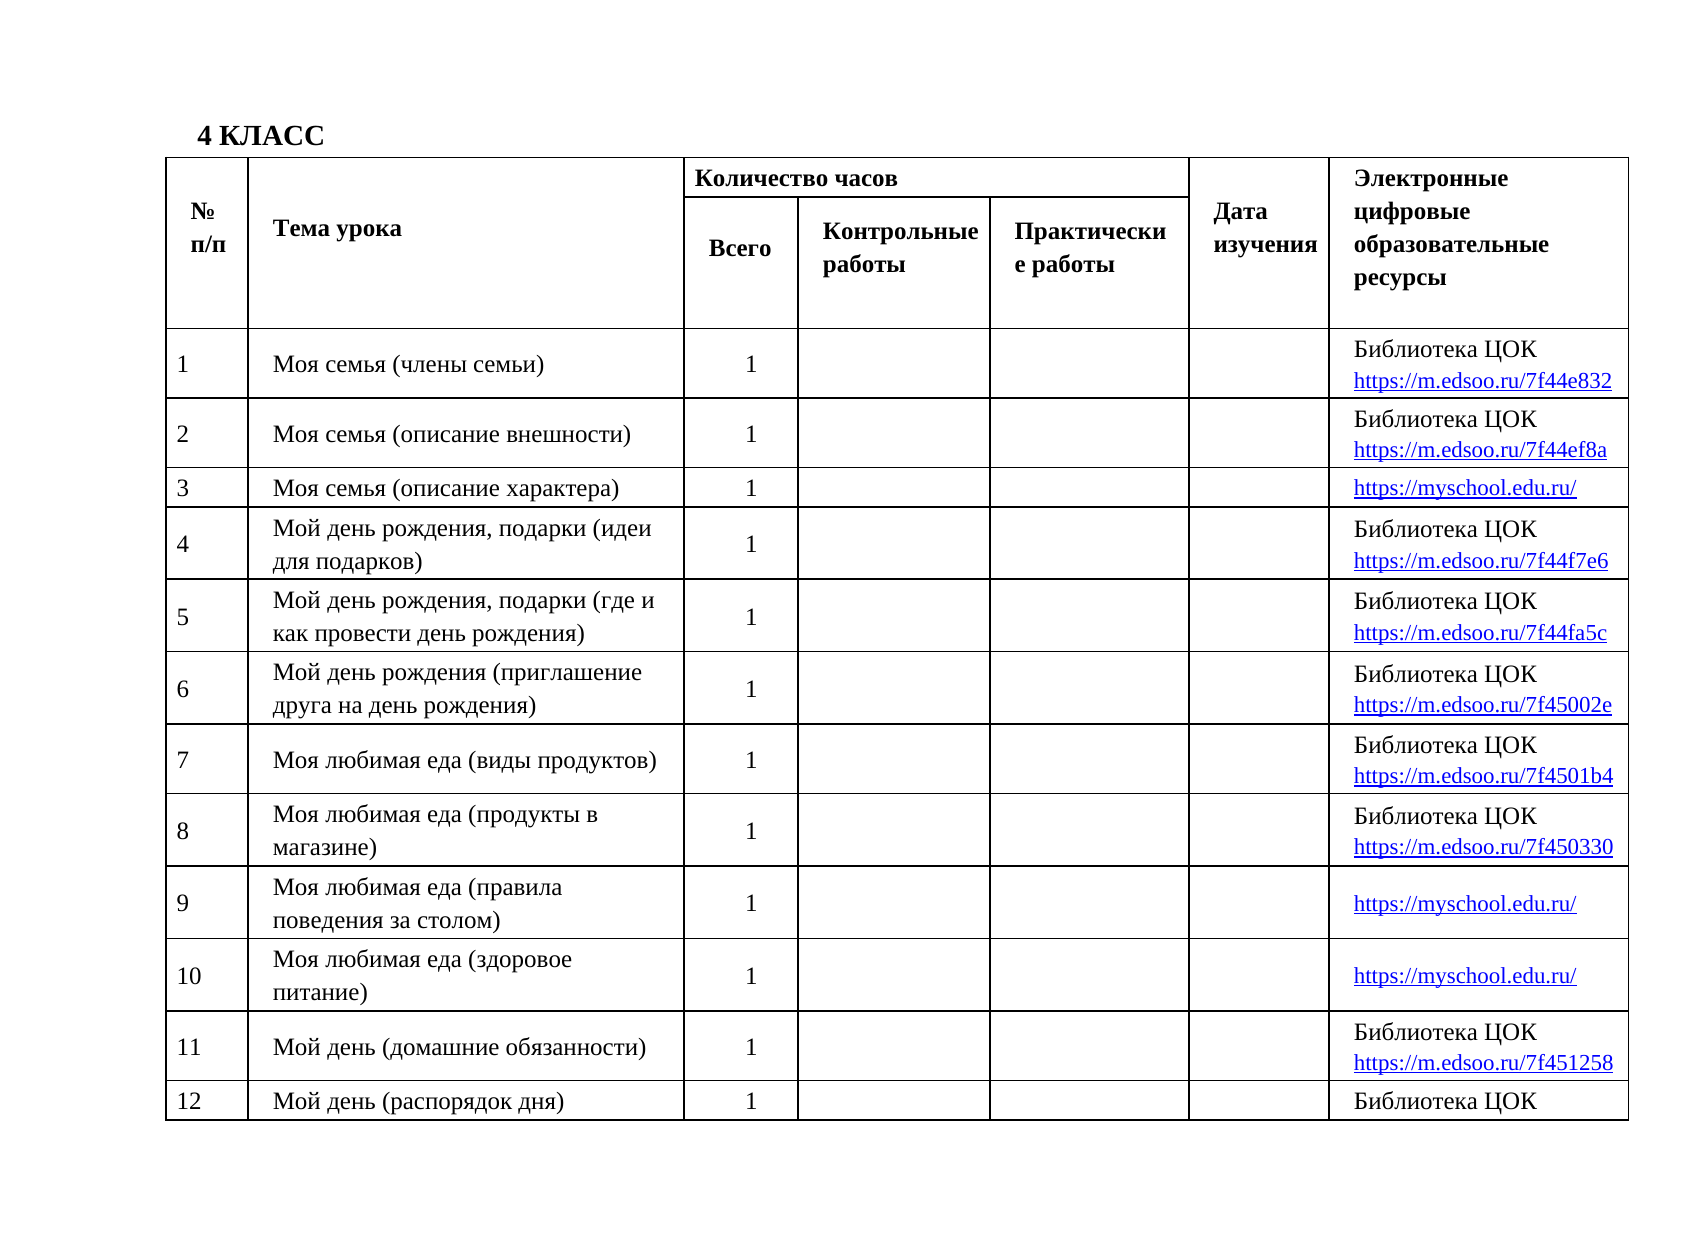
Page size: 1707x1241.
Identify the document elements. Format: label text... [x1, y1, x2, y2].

table_cell Библиотека ЦОК https://m.edsoo.ru/7f44e832 [1330, 329, 1628, 397]
table_cell 6 [167, 652, 247, 723]
table_cell [799, 399, 989, 467]
table_cell [799, 1081, 989, 1119]
table_cell 1 [685, 725, 797, 793]
table_cell [991, 1012, 1188, 1079]
table_cell 2 [167, 399, 247, 467]
table_cell [1190, 468, 1328, 506]
table_cell [799, 468, 989, 506]
table_cell Библиотека ЦОК https://m.edsoo.ru/7f45002e [1330, 652, 1628, 723]
table_header Тема урока [249, 158, 683, 327]
table_header Количество часов [685, 158, 1188, 196]
table_cell https://myschool.edu.ru/ [1330, 939, 1628, 1010]
table_cell 1 [685, 329, 797, 397]
table_cell [799, 725, 989, 793]
table_cell [1190, 580, 1328, 651]
table_cell [799, 652, 989, 723]
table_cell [1330, 1081, 1628, 1119]
table_cell Мой день рождения, подарки (где и как провести день рождения) [249, 580, 683, 651]
table_cell Контрольные работы [799, 198, 989, 327]
table_cell Моя семья (члены семьи) [249, 329, 683, 397]
table_cell 7 [167, 725, 247, 793]
table_cell [799, 329, 989, 397]
table_cell 1 [685, 508, 797, 578]
table_cell [1190, 1081, 1328, 1119]
table_cell 1 [685, 399, 797, 467]
table_cell Библиотека ЦОК https://m.edsoo.ru/7f44ef8a [1330, 399, 1628, 467]
table_cell 1 [685, 794, 797, 865]
table_cell [799, 580, 989, 651]
table_cell 9 [167, 867, 247, 937]
table_cell [991, 652, 1188, 723]
table_cell Моя любимая еда (виды продуктов) [249, 725, 683, 793]
table_cell 1 [685, 468, 797, 506]
table_cell [1190, 329, 1328, 397]
table_cell Библиотека ЦОК https://m.edsoo.ru/7f451258 [1330, 1012, 1628, 1079]
table_cell 1 [685, 652, 797, 723]
table_cell 1 [685, 1012, 797, 1079]
table_cell [991, 794, 1188, 865]
table_cell [991, 399, 1188, 467]
table_cell [799, 939, 989, 1010]
table_cell [991, 1081, 1188, 1119]
table_cell [991, 867, 1188, 937]
table_cell Моя семья (описание внешности) [249, 399, 683, 467]
table_cell Мой день рождения, подарки (идеи для подарков) [249, 508, 683, 578]
table_cell [799, 1012, 989, 1079]
table_cell https://myschool.edu.ru/ [1330, 867, 1628, 937]
table_cell Моя любимая еда (правила поведения за столом) [249, 867, 683, 937]
table_cell [1190, 508, 1328, 578]
table_cell [991, 725, 1188, 793]
table_header № п/п [167, 158, 247, 327]
table_cell 1 [685, 939, 797, 1010]
table_cell [1190, 794, 1328, 865]
table_cell [1190, 725, 1328, 793]
table_cell [991, 580, 1188, 651]
table_cell 1 [685, 580, 797, 651]
table_cell Моя любимая еда (продукты в магазине) [249, 794, 683, 865]
table_cell 1 [685, 867, 797, 937]
table_cell Моя семья (описание характера) [249, 468, 683, 506]
table_cell Библиотека ЦОК https://m.edsoo.ru/7f450330 [1330, 794, 1628, 865]
text 4 КЛАСС [190, 118, 1618, 152]
table_cell 10 [167, 939, 247, 1010]
table_cell 12 [167, 1081, 247, 1119]
table_cell [991, 329, 1188, 397]
table_cell [1190, 867, 1328, 937]
table_cell [1190, 1012, 1328, 1079]
table_cell Моя любимая еда (здоровое питание) [249, 939, 683, 1010]
table_cell [1190, 652, 1328, 723]
table_cell [799, 794, 989, 865]
table_cell 11 [167, 1012, 247, 1079]
table_cell Библиотека ЦОК https://m.edsoo.ru/7f4501b4 [1330, 725, 1628, 793]
table_cell Библиотека ЦОК https://m.edsoo.ru/7f44fa5c [1330, 580, 1628, 651]
table_cell https://myschool.edu.ru/ [1330, 468, 1628, 506]
table_cell 8 [167, 794, 247, 865]
table_cell 1 [167, 329, 247, 397]
table_header Электронные цифровые образовательные ресурсы [1330, 158, 1628, 327]
table_cell [799, 867, 989, 937]
table_cell [991, 508, 1188, 578]
table_cell Мой день рождения (приглашение друга на день рождения) [249, 652, 683, 723]
table_cell [1190, 939, 1328, 1010]
table_cell Мой день (домашние обязанности) [249, 1012, 683, 1079]
table_cell Практические работы [991, 198, 1188, 327]
table_header Дата изучения [1190, 158, 1328, 327]
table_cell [249, 1081, 683, 1119]
table_cell [991, 939, 1188, 1010]
table_cell 3 [167, 468, 247, 506]
table_cell Библиотека ЦОК https://m.edsoo.ru/7f44f7e6 [1330, 508, 1628, 578]
table_cell Всего [685, 198, 797, 327]
table_cell [1190, 399, 1328, 467]
table_cell [991, 468, 1188, 506]
table_cell 5 [167, 580, 247, 651]
table_cell [799, 508, 989, 578]
table_cell 1 [685, 1081, 797, 1119]
table_cell 4 [167, 508, 247, 578]
